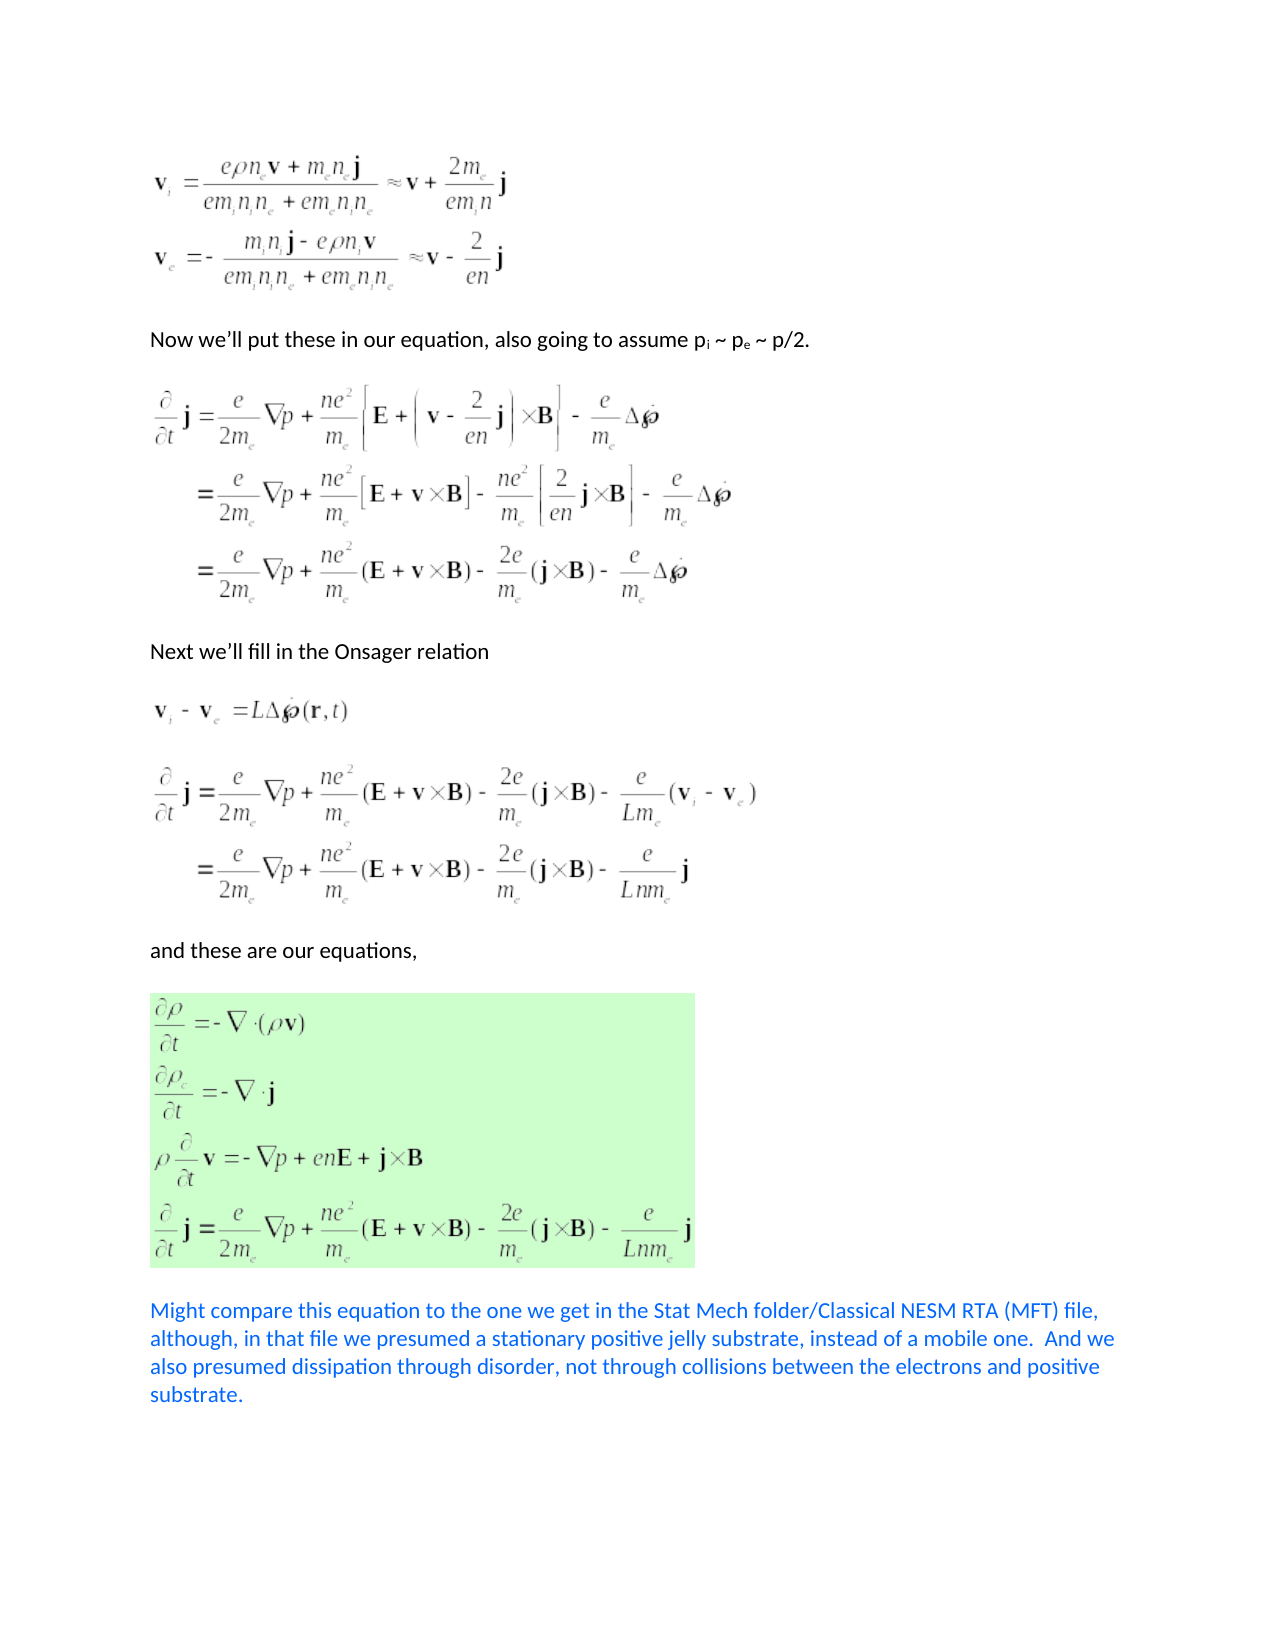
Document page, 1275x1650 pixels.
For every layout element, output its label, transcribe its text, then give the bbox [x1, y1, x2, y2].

text and these are our equations, [150, 937, 1125, 965]
text Next we’ll fill in the Onsager relation [150, 637, 1125, 665]
text Might compare this equation to the one we get in the Stat Mech folder/Classical NESM RTA (MFT) file, although, in that file we presumed a stationary positive jelly substrate, instead of a mobile one. And we also presumed dissipation through disorder, not through collisions between the electrons and positive substrate. [150, 1296, 1125, 1408]
text Now we’ll put these in our equation, also going to assume pi ~ pe ~ p/2. [150, 325, 1125, 353]
